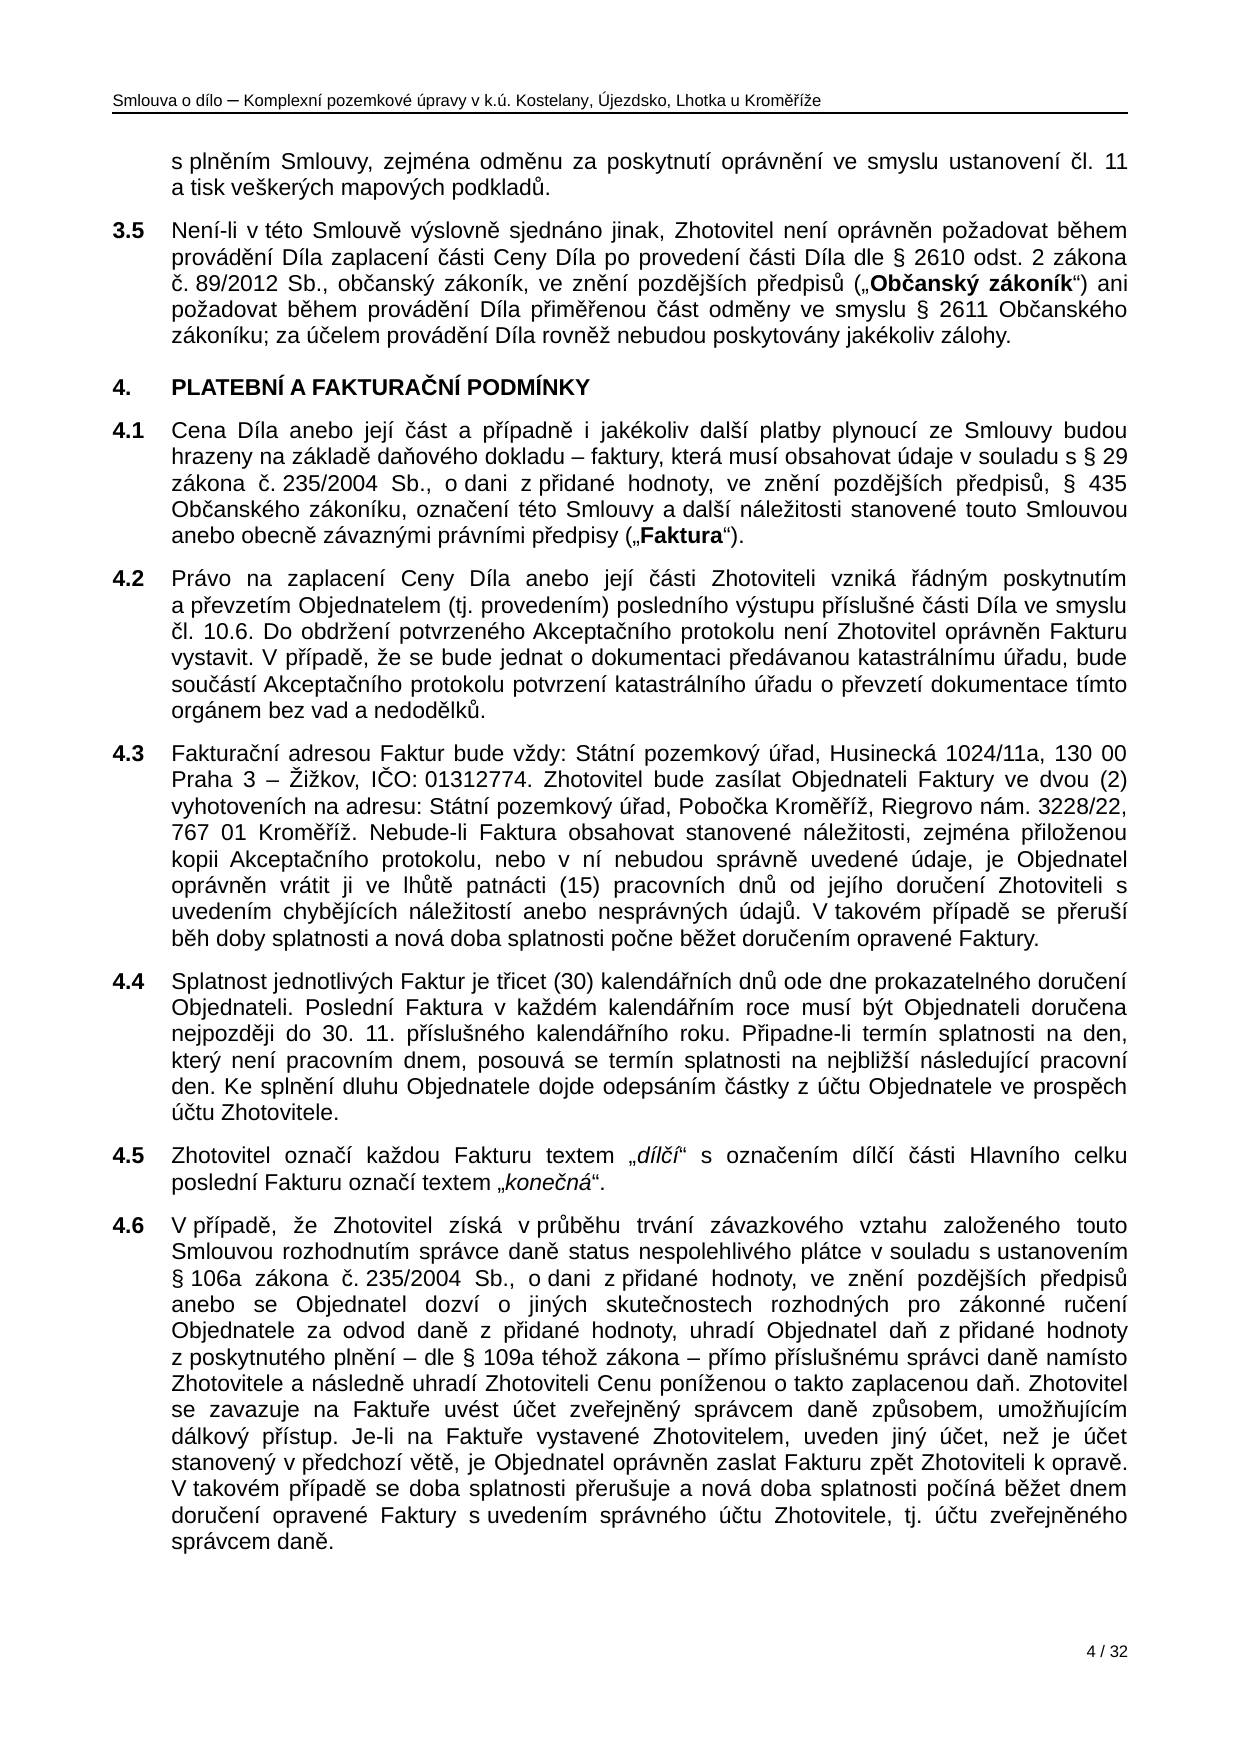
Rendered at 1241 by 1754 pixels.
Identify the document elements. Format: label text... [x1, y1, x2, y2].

text Fakturační adresou Faktur bude vždy: Státní pozemkový úřad, Husinecká 1024/11a, 130 00 Praha 3 – Žižkov, IČO: 01312774. Zhotovitel bude zasílat Objednateli Faktury ve dvou (2) vyhotoveních na adresu: Státní pozemkový úřad, Pobočka Kroměříž, Riegrovo nám. 3228/22, 767 01 Kroměříž. Nebude-li Faktura obsahovat stanovené náležitosti, zejména přiloženou kopii Akceptačního protokolu, nebo v ní nebudou správně uvedené údaje, je Objednatel oprávněn vrátit ji ve lhůtě patnácti (15) pracovních dnů od jejího doručení Zhotoviteli s uvedením chybějících náležitostí anebo nesprávných údajů. V takovém případě se přeruší běh doby splatnosti a nová doba splatnosti počne běžet doručením opravené Faktury. [112, 740, 1128, 951]
text Zhotovitel označí každou Fakturu textem „dílčí“ s označením dílčí části Hlavního celku poslední Fakturu označí textem „konečná“. [112, 1142, 1128, 1195]
text Platební a fakturační podmínky [112, 374, 1128, 400]
text Není-li v této Smlouvě výslovně sjednáno jinak, Zhotovitel není oprávněn požadovat během provádění Díla zaplacení části Ceny Díla po provedení části Díla dle § 2610 odst. 2 zákona č. 89/2012 Sb., občanský zákoník, ve znění pozdějších předpisů („Občanský zákoník“) ani požadovat během provádění Díla přiměřenou část odměny ve smyslu § 2611 Občanského zákoníku; za účelem provádění Díla rovněž nebudou poskytovány jakékoliv zálohy. [112, 217, 1128, 349]
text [112, 148, 1128, 200]
text Cena Díla anebo její část a případně i jakékoliv další platby plynoucí ze Smlouvy budou hrazeny na základě daňového dokladu – faktury, která musí obsahovat údaje v souladu s § 29 zákona č. 235/2004 Sb., o dani z přidané hodnoty, ve znění pozdějších předpisů, § 435 Občanského zákoníku, označení této Smlouvy a další náležitosti stanovené touto Smlouvou anebo obecně závaznými právními předpisy („Faktura“). [112, 417, 1128, 549]
text Právo na zaplacení Ceny Díla anebo její části Zhotoviteli vzniká řádným poskytnutím a převzetím Objednatelem (tj. provedením) posledního výstupu příslušné části Díla ve smyslu čl. 10.6. Do obdržení potvrzeného Akceptačního protokolu není Zhotovitel oprávněn Fakturu vystavit. V případě, že se bude jednat o dokumentaci předávanou katastrálnímu úřadu, bude součástí Akceptačního protokolu potvrzení katastrálního úřadu o převzetí dokumentace tímto orgánem bez vad a nedodělků. [112, 565, 1128, 723]
text Splatnost jednotlivých Faktur je třicet (30) kalendářních dnů ode dne prokazatelného doručení Objednateli. Poslední Faktura v každém kalendářním roce musí být Objednateli doručena nejpozději do 30. 11. příslušného kalendářního roku. Připadne-li termín splatnosti na den, který není pracovním dnem, posouvá se termín splatnosti na nejbližší následující pracovní den. Ke splnění dluhu Objednatele dojde odepsáním částky z účtu Objednatele ve prospěch účtu Zhotovitele. [112, 968, 1128, 1126]
text V případě, že Zhotovitel získá v průběhu trvání závazkového vztahu založeného touto Smlouvou rozhodnutím správce daně status nespolehlivého plátce v souladu s ustanovením § 106a zákona č. 235/2004 Sb., o dani z přidané hodnoty, ve znění pozdějších předpisů anebo se Objednatel dozví o jiných skutečnostech rozhodných pro zákonné ručení Objednatele za odvod daně z přidané hodnoty, uhradí Objednatel daň z přidané hodnoty z poskytnutého plnění – dle § 109a téhož zákona – přímo příslušnému správci daně namísto Zhotovitele a následně uhradí Zhotoviteli Cenu poníženou o takto zaplacenou daň. Zhotovitel se zavazuje na Faktuře uvést účet zveřejněný správcem daně způsobem, umožňujícím dálkový přístup. Je-li na Faktuře vystavené Zhotovitelem, uveden jiný účet, než je účet stanovený v předchozí větě, je Objednatel oprávněn zaslat Fakturu zpět Zhotoviteli k opravě. V takovém případě se doba splatnosti přerušuje a nová doba splatnosti počíná běžet dnem doručení opravené Faktury s uvedením správného účtu Zhotovitele, tj. účtu zveřejněného správcem daně. [112, 1212, 1128, 1554]
